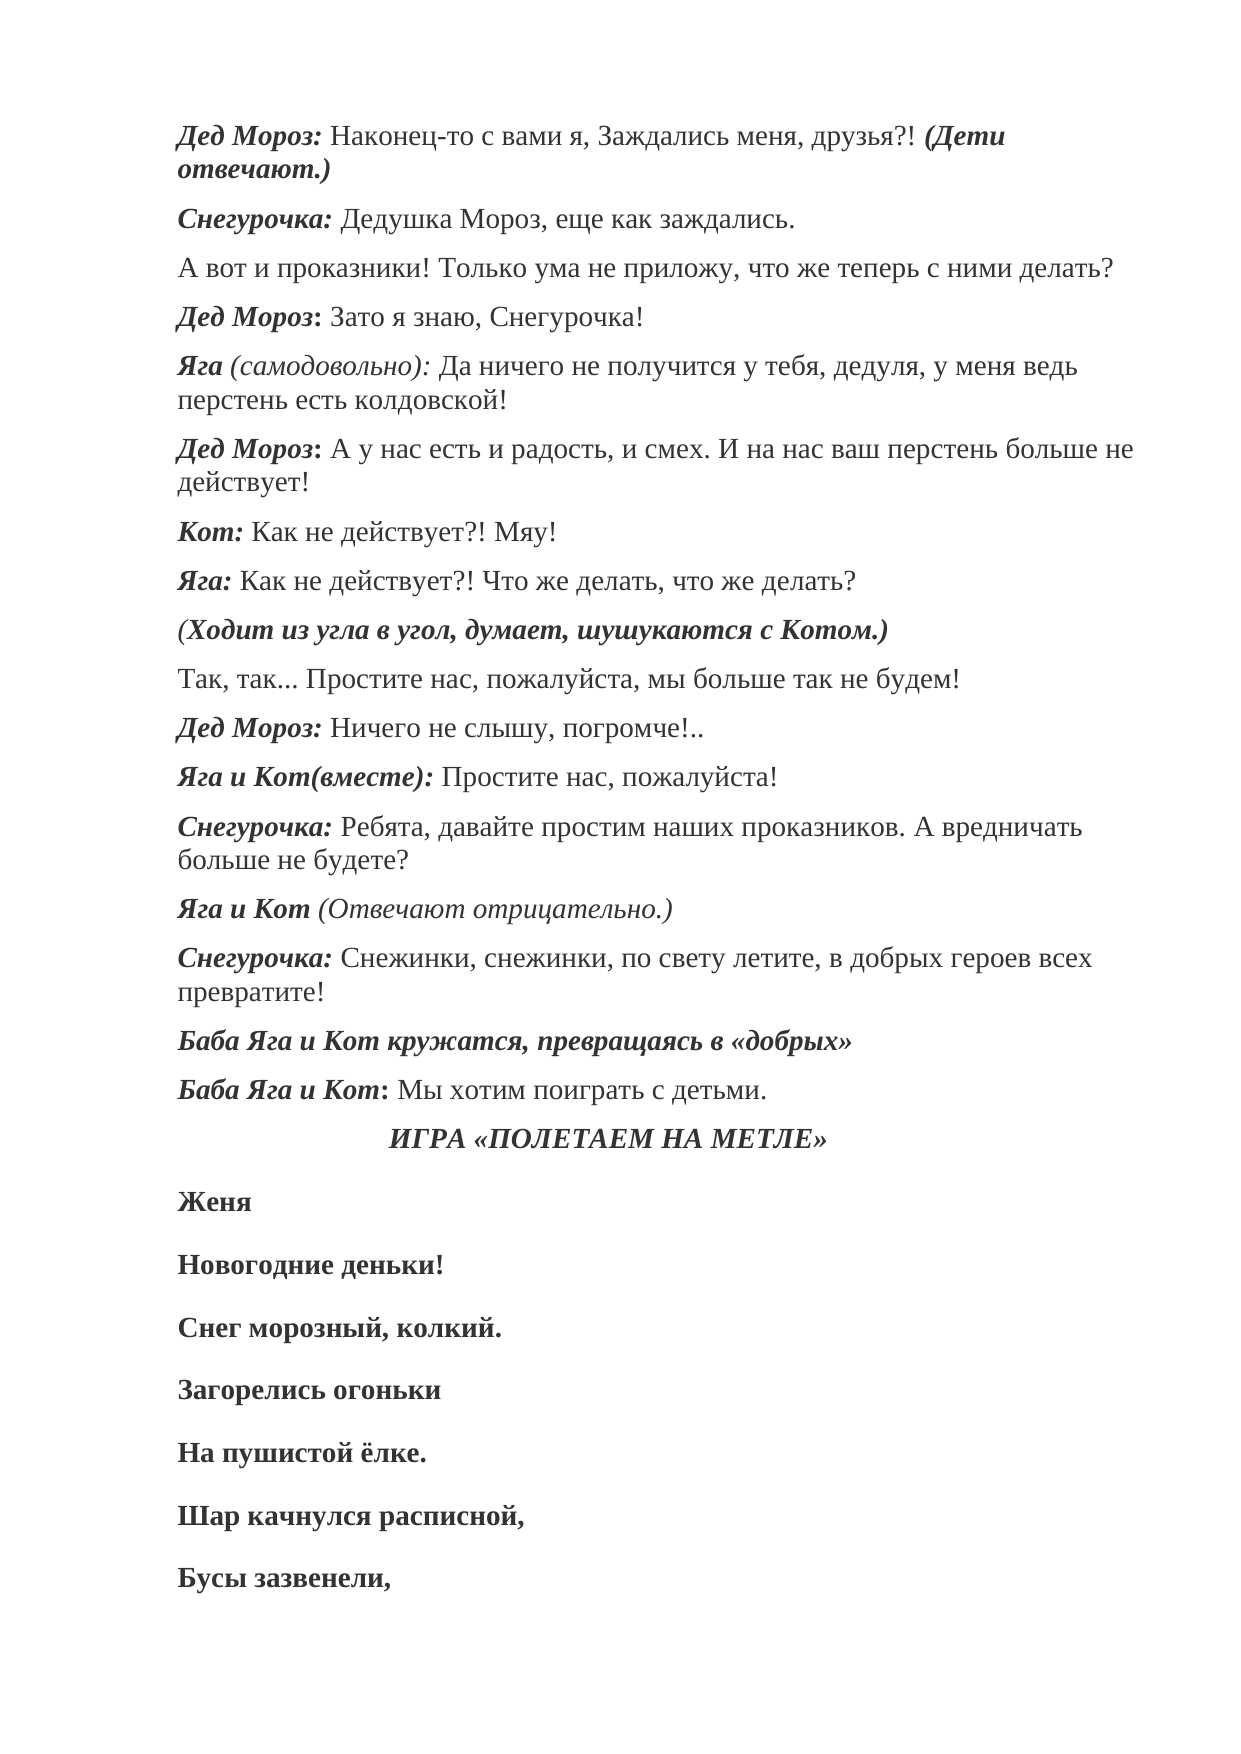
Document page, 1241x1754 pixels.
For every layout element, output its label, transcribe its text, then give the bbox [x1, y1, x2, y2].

text Снегурочка: Снежинки, снежинки, по свету летите, в добрых героев всех превратите! [177, 941, 1152, 1008]
text Снегурочка: Ребята, давайте простим наших проказников. А вредничать больше не будете? [177, 809, 1152, 876]
text Загорелись огоньки [177, 1372, 1152, 1406]
text Баба Яга и Кот кружатся, превращаясь в «добрых» [177, 1023, 1152, 1057]
text Яга: Как не действует?! Что же делать, что же делать? [177, 563, 1152, 596]
text Яга и Кот(вместе): Простите нас, пожалуйста! [177, 759, 1152, 793]
text Кот: Как не действует?! Мяу! [177, 514, 1152, 547]
text На пушистой ёлке. [177, 1435, 1152, 1469]
text Шар качнулся расписной, [177, 1498, 1152, 1531]
text А вот и проказники! Только ума не приложу, что же теперь с ними делать? [177, 250, 1152, 283]
text Так, так... Простите нас, пожалуйста, мы больше так не будем! [177, 661, 1152, 695]
text Дед Мороз: А у нас есть и радость, и смех. И на нас ваш перстень больше не действует! [177, 431, 1152, 498]
text Яга и Кот (Отвечают отрицательно.) [177, 891, 1152, 925]
text ИГРА «ПОЛЕТАЕМ НА МЕТЛЕ» [177, 1122, 1152, 1155]
text Дед Мороз: Ничего не слышу, погромче!.. [177, 710, 1152, 744]
text Снег морозный, колкий. [177, 1310, 1152, 1343]
text Баба Яга и Кот: Мы хотим поиграть с детьми. [177, 1072, 1152, 1106]
text Снегурочка: Дедушка Мороз, еще как заждались. [177, 201, 1152, 234]
text Бусы зазвенели, [177, 1561, 1152, 1594]
text Женя [177, 1184, 1152, 1218]
text (Ходит из угла в угол, думает, шушукаются с Котом.) [177, 612, 1152, 646]
text Дед Мороз: Зато я знаю, Снегурочка! [177, 299, 1152, 333]
text Дед Мороз: Наконец-то с вами я, Заждались меня, друзья?! (Дети отвечают.) [177, 118, 1152, 185]
text Новогодние деньки! [177, 1247, 1152, 1281]
text Яга (самодовольно): Да ничего не получится у тебя, дедуля, у меня ведь перстень есть колдовской! [177, 348, 1152, 415]
